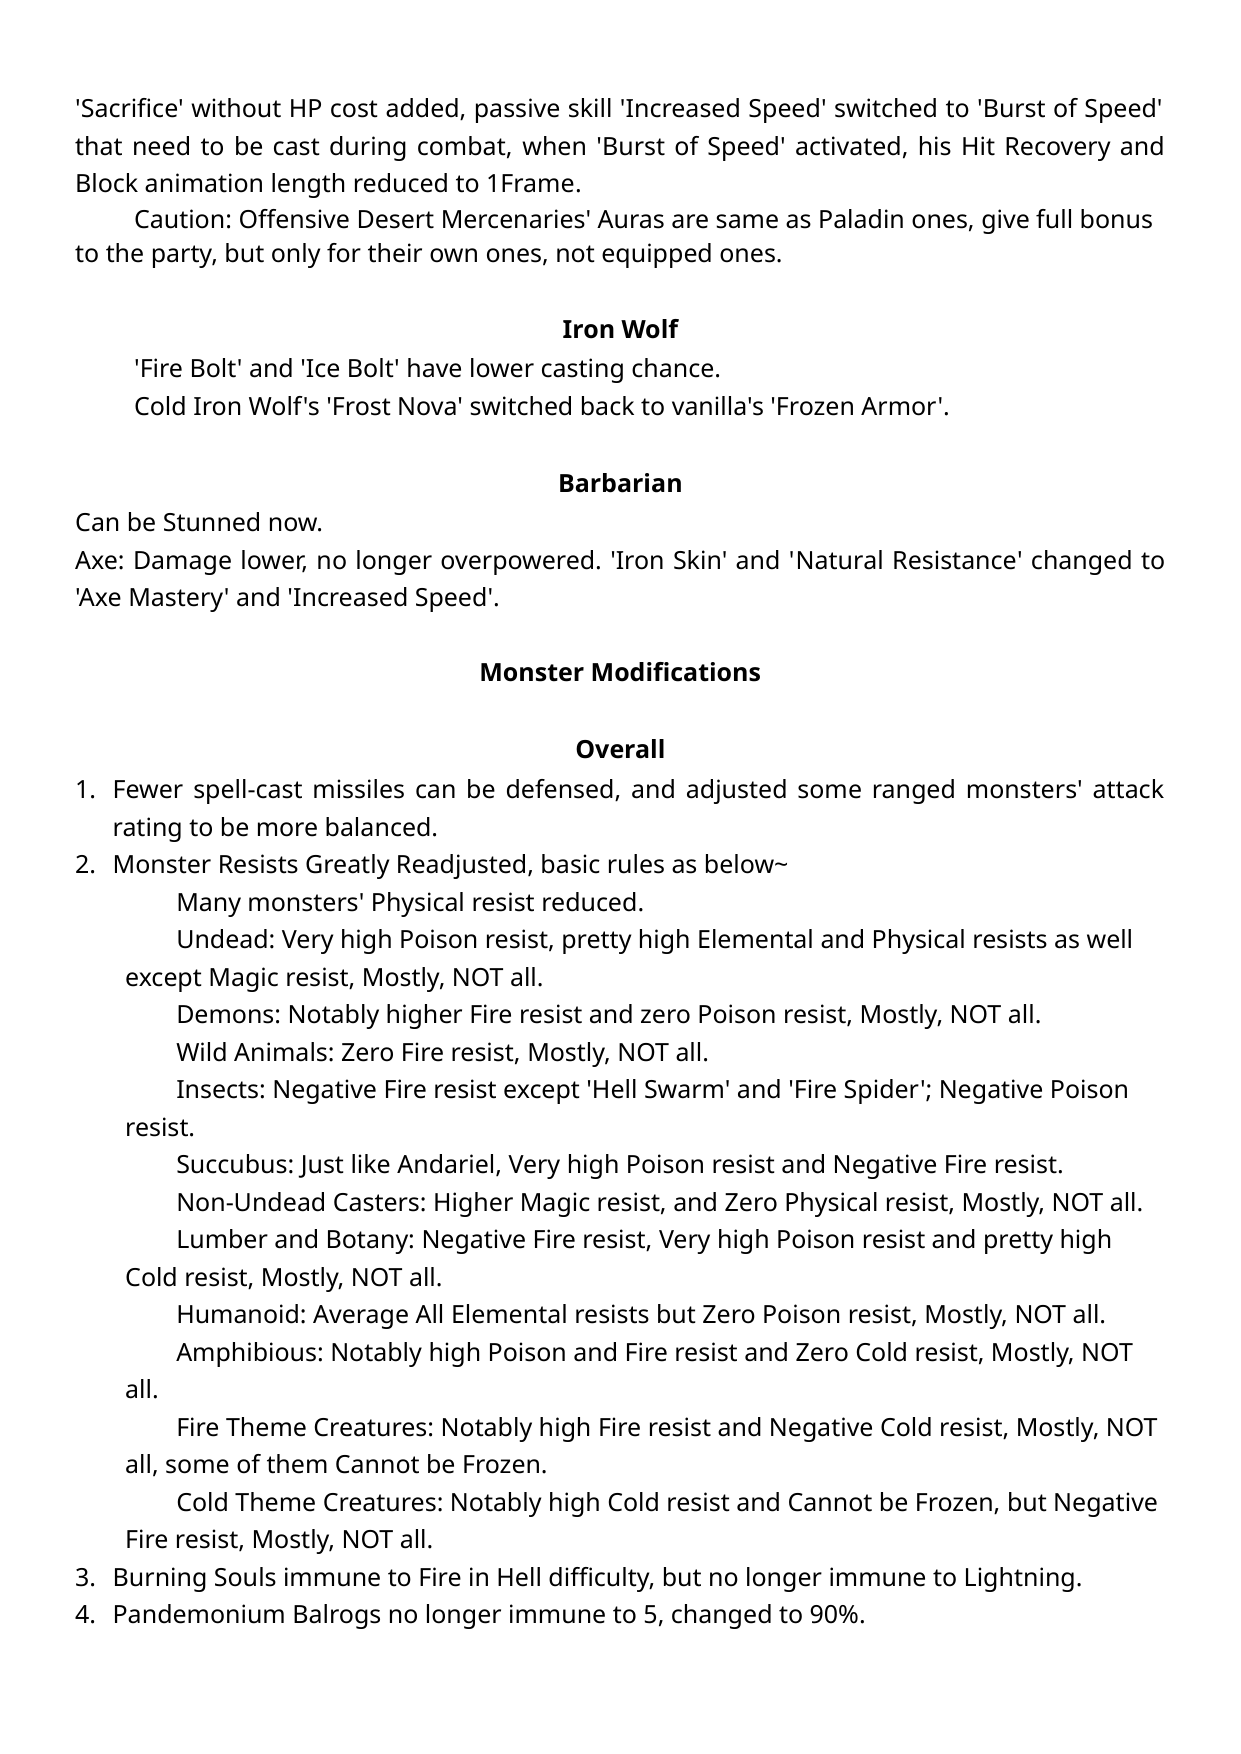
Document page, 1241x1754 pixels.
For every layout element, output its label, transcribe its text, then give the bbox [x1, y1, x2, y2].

list Succubus: Just like Andariel, Very high Poison resist and Negative Fire resist. [125, 1145, 1165, 1183]
list Amphibious: Notably high Poison and Fire resist and Zero Cold resist, Mostly, NOT all. [125, 1333, 1165, 1408]
list Burning Souls immune to Fire in Hell difficulty, but no longer immune to Lightning. [75, 1558, 1165, 1595]
text Can be Stunned now. [75, 503, 1165, 541]
list Demons: Notably higher Fire resist and zero Poison resist, Mostly, NOT all. [125, 995, 1165, 1033]
subtitle Overall [75, 731, 1165, 768]
subtitle Iron Wolf [75, 310, 1165, 347]
list Non-Undead Casters: Higher Magic resist, and Zero Physical resist, Mostly, NOT all. [125, 1183, 1165, 1220]
subtitle Barbarian [75, 464, 1165, 501]
list Cold Theme Creatures: Notably high Cold resist and Cannot be Frozen, but Negative Fire resist, Mostly, NOT all. [125, 1483, 1165, 1558]
list Many monsters' Physical resist reduced. [125, 883, 1165, 920]
list Wild Animals: Zero Fire resist, Mostly, NOT all. [125, 1033, 1165, 1070]
list Monster Resists Greatly Readjusted, basic rules as below~ [75, 845, 1165, 883]
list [75, 89, 1165, 202]
list Fire Theme Creatures: Notably high Fire resist and Negative Cold resist, Mostly, NOT all, some of them Cannot be Frozen. [125, 1408, 1165, 1483]
list 'Fire Bolt' and 'Ice Bolt' have lower casting chance. [112, 349, 1165, 387]
list Humanoid: Average All Elemental resists but Zero Poison resist, Mostly, NOT all. [125, 1295, 1165, 1333]
list Cold Iron Wolf's 'Frost Nova' switched back to vanilla's 'Frozen Armor'. [112, 387, 1165, 424]
list Undead: Very high Poison resist, pretty high Elemental and Physical resists as well except Magic resist, Mostly, NOT all. [125, 920, 1165, 995]
list Lumber and Botany: Negative Fire resist, Very high Poison resist and pretty high Cold resist, Mostly, NOT all. [125, 1220, 1165, 1295]
list Insects: Negative Fire resist except 'Hell Swarm' and 'Fire Spider'; Negative Poison resist. [125, 1070, 1165, 1145]
subtitle Monster Modifications [75, 653, 1165, 691]
text Axe: Damage lower, no longer overpowered. 'Iron Skin' and 'Natural Resistance' changed to 'Axe Mastery' and 'Increased Speed'. [75, 541, 1165, 616]
list Fewer spell-cast missiles can be defensed, and adjusted some ranged monsters' attack rating to be more balanced. [75, 770, 1165, 845]
text Caution: Offensive Desert Mercenaries' Auras are same as Paladin ones, give full bonus to the party, but only for their own ones, not equipped ones. [75, 202, 1165, 270]
list Pandemonium Balrogs no longer immune to 5, changed to 90%. [75, 1595, 1165, 1633]
